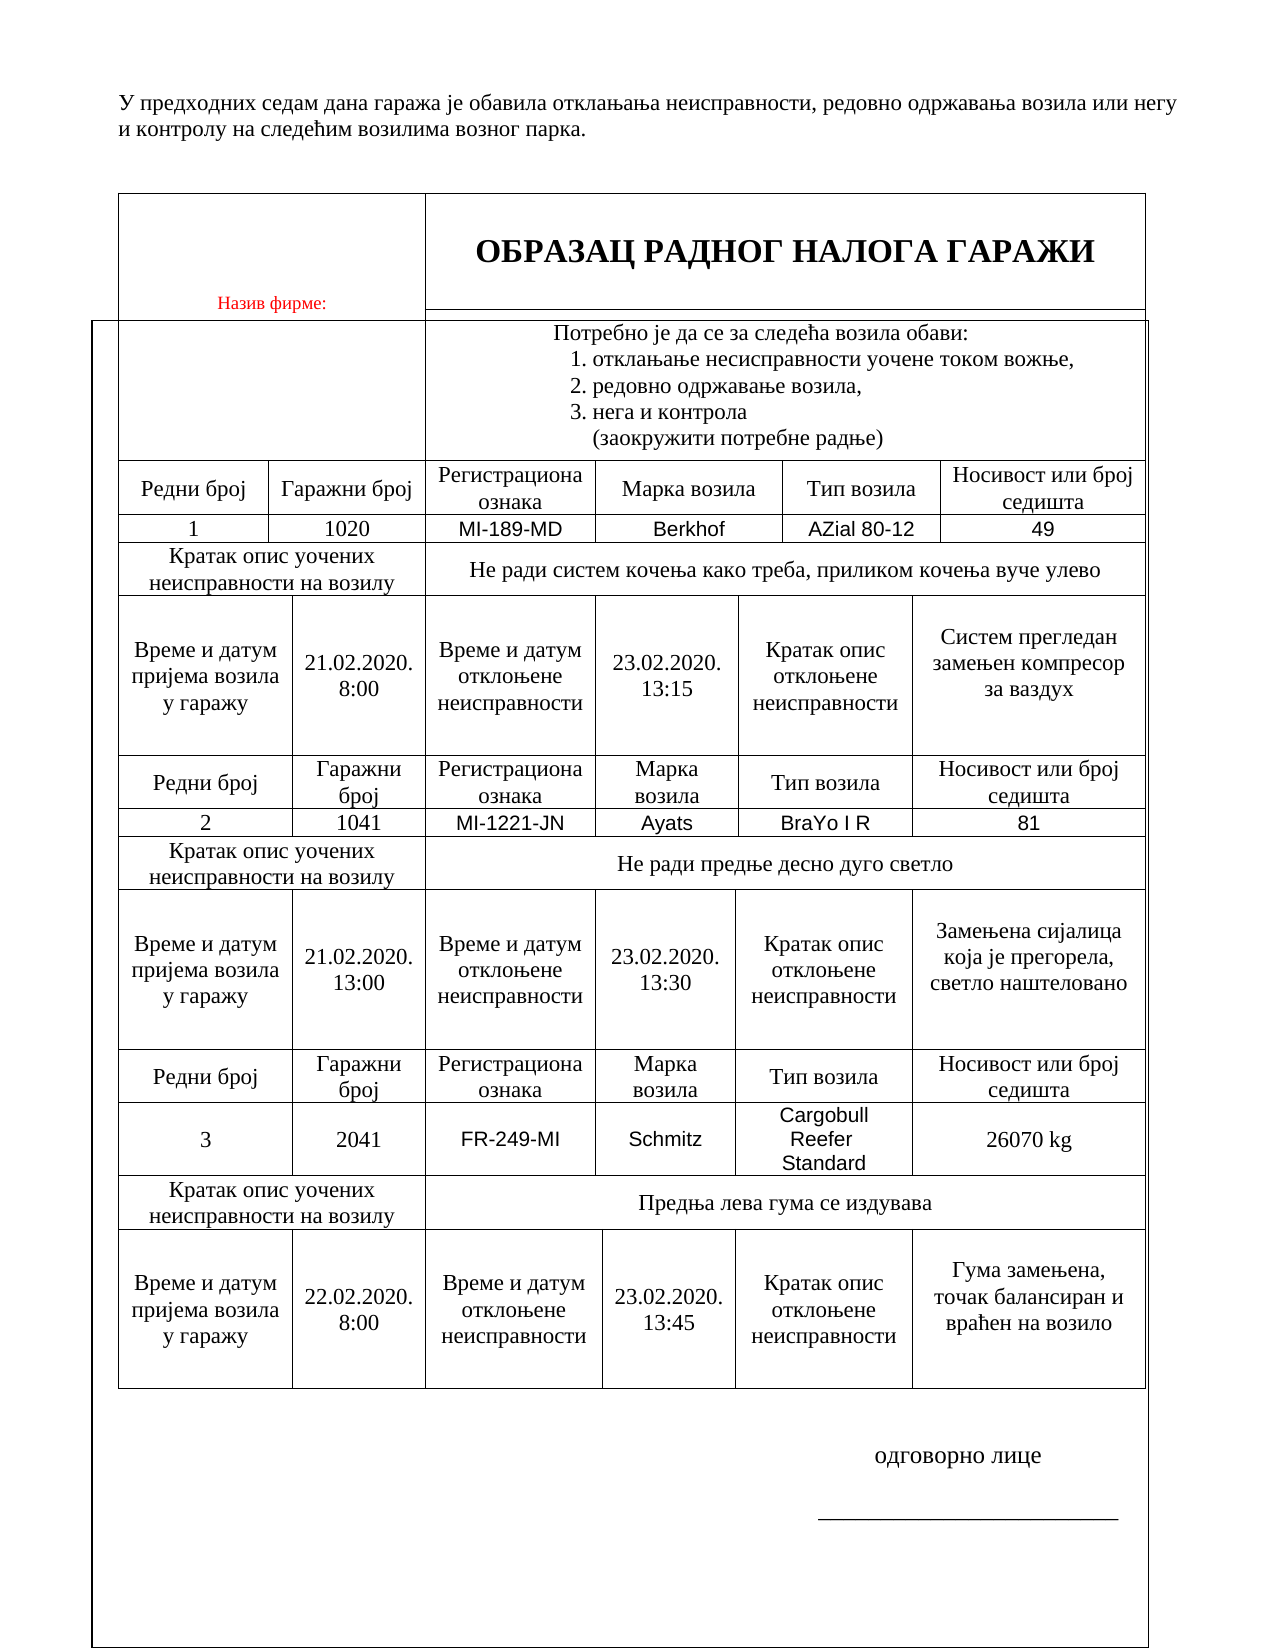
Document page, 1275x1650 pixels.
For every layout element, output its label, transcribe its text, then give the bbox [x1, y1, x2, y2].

table_cell Регистрациона ознака [426, 756, 595, 808]
text одговорно лице [793, 1440, 1181, 1469]
table_header ОБРАЗАЦ РАДНОГ НАЛОГА ГАРАЖИ [426, 194, 1145, 308]
table_cell Кратак опис уочених неисправности на возилу [119, 1176, 425, 1229]
table_cell Марка возила [596, 461, 782, 514]
table_cell Регистрациона ознака [426, 1050, 595, 1102]
table_cell Редни број [119, 461, 268, 514]
table_cell Кратак опис отклоњене неисправности [736, 1230, 912, 1388]
table_cell 23.02.2020. 13:15 [596, 596, 738, 754]
table_cell Кратак опис отклоњене неисправности [736, 890, 912, 1048]
table_cell 21.02.2020.13:00 [293, 890, 425, 1048]
table_cell FR-249-MI [426, 1103, 595, 1175]
table_cell Гума замењена, точак балансиран и враћен на возило [913, 1230, 1145, 1388]
table_cell Тип возила [783, 461, 940, 514]
table_cell Кратак опис уочених неисправности на возилу [119, 837, 425, 889]
table_cell 1041 [293, 809, 425, 836]
table_cell 26070 kg [913, 1103, 1145, 1175]
table_cell Schmitz [596, 1103, 735, 1175]
table_cell 23.02.2020. 13:30 [596, 890, 735, 1048]
table_cell Кратак опис отклоњене неисправности [739, 596, 912, 754]
table_cell 1020 [269, 515, 425, 542]
table_cell 1 [119, 515, 268, 542]
table_cell BraYo I R [739, 809, 912, 836]
table_header Назив фирме: [119, 194, 425, 460]
table_cell MI-1221-JN [426, 809, 595, 836]
table_cell Не ради систем кочења како треба, приликом кочења вуче улево [426, 543, 1145, 595]
table_cell 21.02.2020.8:00 [293, 596, 425, 754]
table_cell Време и датум пријема возила у гаражу [119, 596, 292, 754]
table_cell Berkhof [596, 515, 782, 542]
table_cell Кратак опис уочених неисправности на возилу [119, 543, 425, 595]
table_cell Гаражни број [293, 756, 425, 808]
table_cell Систем прегледан замењен компресор за ваздух [913, 596, 1145, 754]
table_cell MI-189-MD [426, 515, 595, 542]
table_cell Потребно је да се за следећа возила обави: отклањање несисправности уочене током вожње, редовно одржавање возила, нега и контрола (заокружити потребне радње) [426, 310, 1145, 460]
table_cell 22.02.2020.8:00 [293, 1230, 425, 1388]
table_cell Носивост или број седишта [913, 1050, 1145, 1102]
table_cell Предња лева гума се издувава [426, 1176, 1145, 1229]
table_cell Време и датум пријема возила у гаражу [119, 890, 292, 1048]
table_cell 23.02.2020. 13:45 [603, 1230, 735, 1388]
table_cell 81 [913, 809, 1145, 836]
table_cell Гаражни број [293, 1050, 425, 1102]
table_cell 3 [119, 1103, 292, 1175]
table_cell Ayats [596, 809, 738, 836]
table_cell Време и датум пријема возила у гаражу [119, 1230, 292, 1388]
table_cell Време и датум отклоњене неисправности [426, 890, 595, 1048]
text У предходних седам дана гаража је обавила отклањања неисправности, редовно одржавања возила или негу и контролу на следећим возилима возног парка. [118, 89, 1181, 141]
table_cell Носивост или број седишта [913, 756, 1145, 808]
table_cell 2 [119, 809, 292, 836]
table_cell Не ради предње десно дуго светло [426, 837, 1145, 889]
table_cell Марка возила [596, 756, 738, 808]
table_cell Редни број [119, 756, 292, 808]
table_cell Гаражни број [269, 461, 425, 514]
table_cell Cargobull Reefer Standard [736, 1103, 912, 1175]
table_cell Време и датум отклоњене неисправности [426, 596, 595, 754]
table_cell Марка возила [596, 1050, 735, 1102]
table_cell Тип возила [736, 1050, 912, 1102]
table_cell 2041 [293, 1103, 425, 1175]
table_cell Регистрациона ознака [426, 461, 595, 514]
table_cell Редни број [119, 1050, 292, 1102]
text ________________________ [793, 1494, 1181, 1523]
table_cell Тип возила [739, 756, 912, 808]
table_cell 49 [941, 515, 1145, 542]
table_cell Време и датум отклоњене неисправности [426, 1230, 602, 1388]
table_cell Носивост или број седишта [941, 461, 1145, 514]
table_cell AZial 80-12 [783, 515, 940, 542]
table_cell Замењена сијалица која је прегорела, светло наштеловано [913, 890, 1145, 1048]
